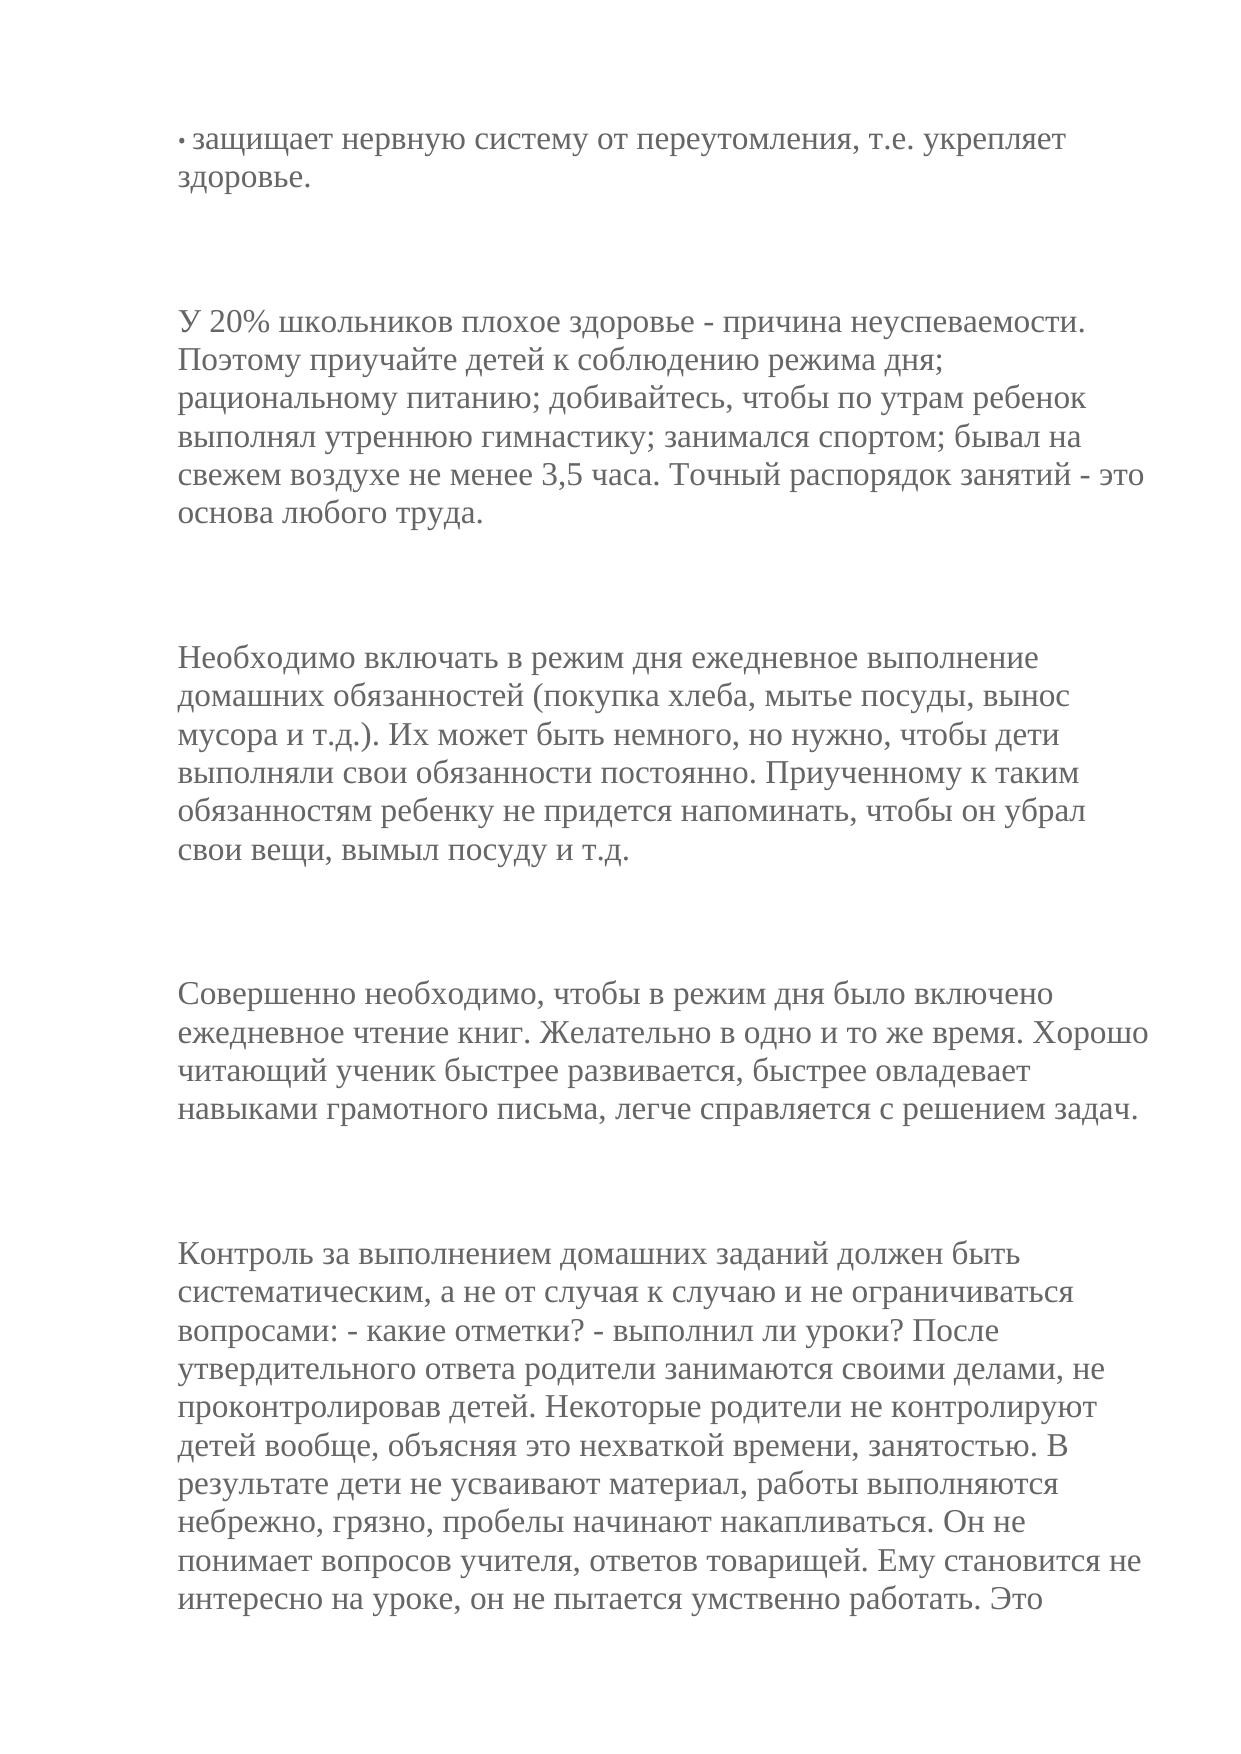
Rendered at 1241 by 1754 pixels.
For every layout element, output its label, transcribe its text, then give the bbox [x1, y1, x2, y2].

text Совершенно необходимо, чтобы в режим дня было включено ежедневное чтение книг. Желательно в одно и то же время. Хорошо читающий ученик быстрее развивается, быстрее овладевает навыками грамотного письма, легче справляется с решением задач. [177, 973, 1152, 1127]
text Необходимо включать в режим дня ежедневное выполнение домашних обязанностей (покупка хлеба, мытье посуды, вынос мусора и т.д.). Их может быть немного, но нужно, чтобы дети выполняли свои обязанности постоянно. Приученному к таким обязанностям ребенку не придется напоминать, чтобы он убрал свои вещи, вымыл посуду и т.д. [177, 637, 1152, 867]
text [177, 1233, 1152, 1616]
text У 20% школьников плохое здоровье - причина неуспеваемости. Поэтому приучайте детей к соблюдению режима дня; рациональному питанию; добивайтесь, чтобы по утрам ребенок выполнял утреннюю гимнастику; занимался спортом; бывал на свежем воздухе не менее 3,5 часа. Точный распорядок занятий - это основа любого труда. [177, 301, 1152, 531]
text • защищает нервную систему от переутомления, т.е. укрепляет здоровье. [177, 118, 1152, 195]
